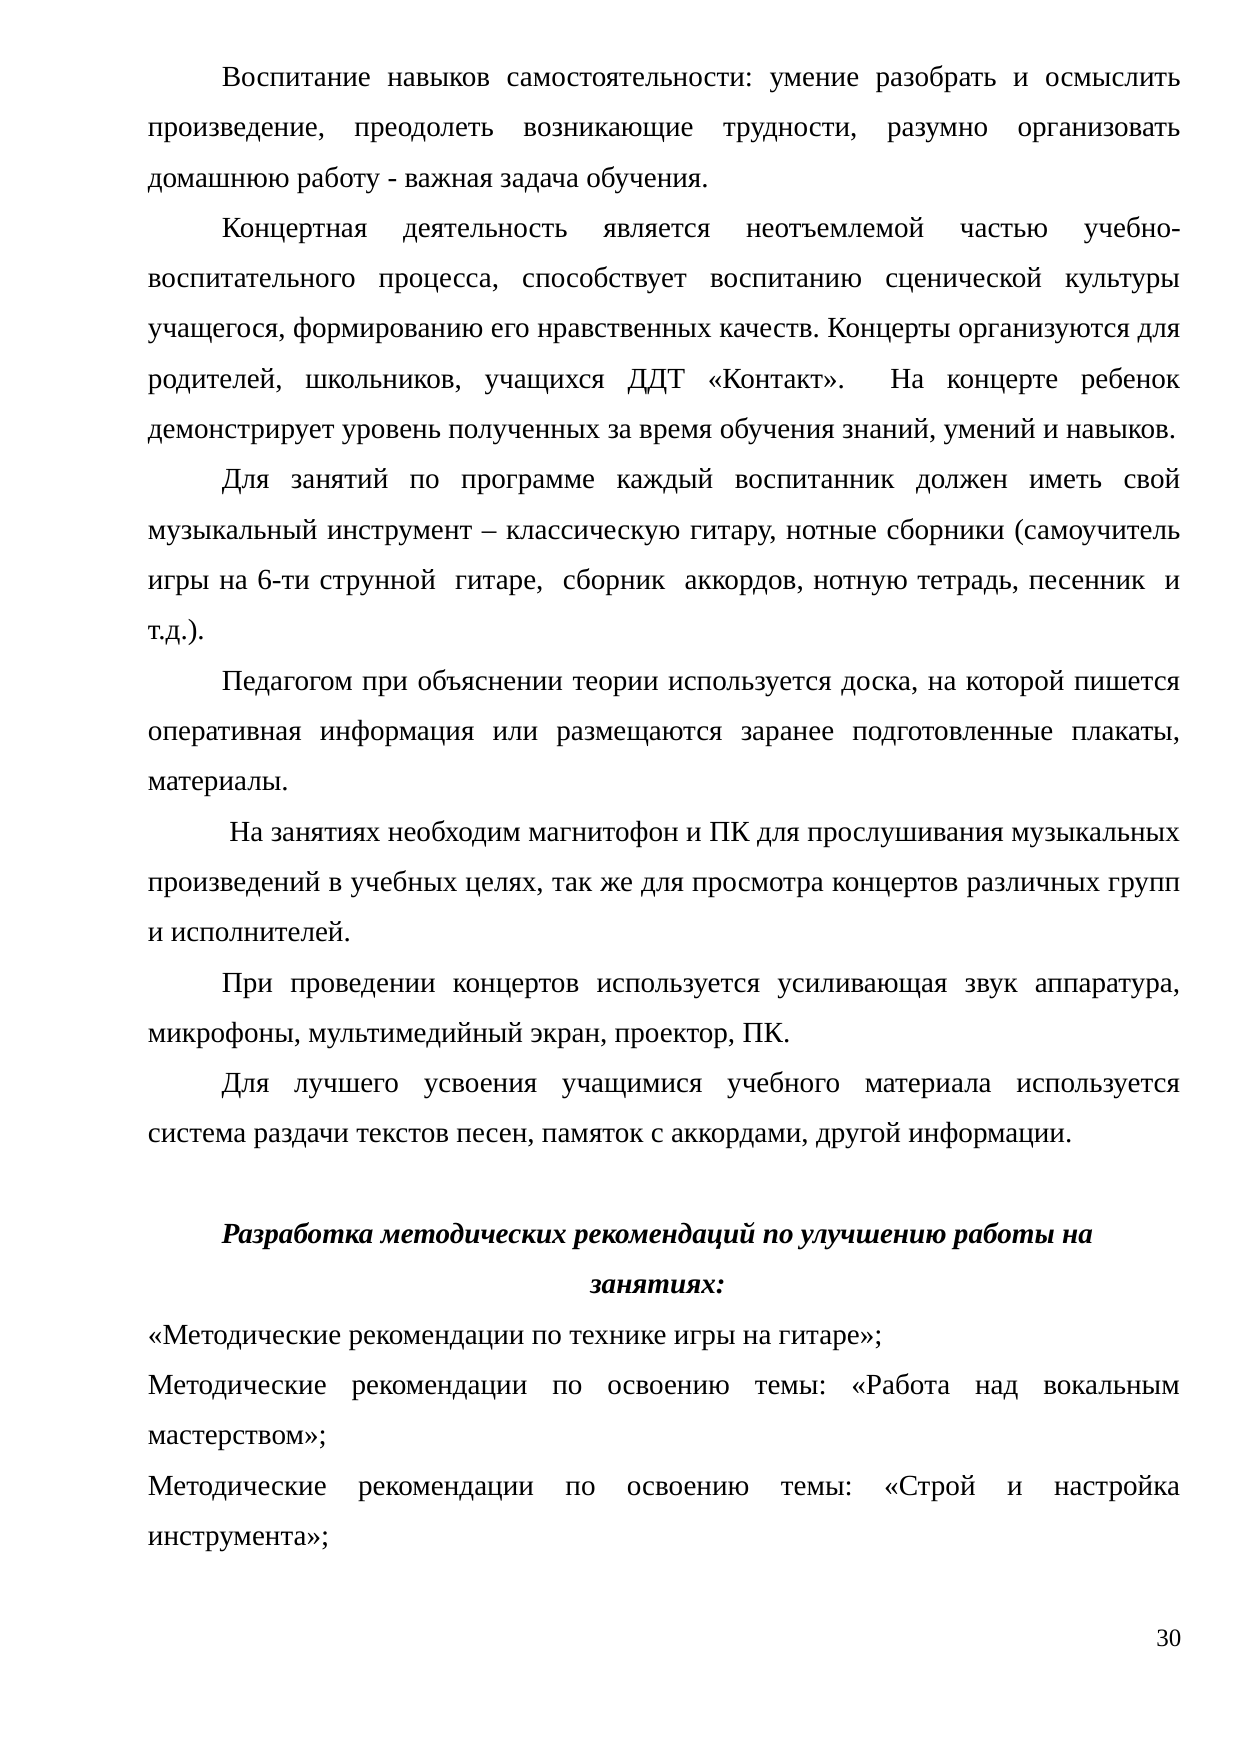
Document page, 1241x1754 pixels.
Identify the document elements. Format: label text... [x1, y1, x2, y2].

text При проведении концертов используется усиливающая звук аппаратура, микрофоны, мультимедийный экран, проектор, ПК. [148, 965, 1181, 1048]
text Концертная деятельность является неотъемлемой частью учебно-воспитательного процесса, способствует воспитанию сценической культуры учащегося, формированию его нравственных качеств. Концерты организуются для родителей, школьников, учащихся ДДТ «Контакт». На концерте ребенок демонстрирует уровень полученных за время обучения знаний, умений и навыков. [148, 210, 1181, 445]
text Методические рекомендации по освоению темы: «Работа над вокальным мастерством»; [148, 1367, 1181, 1451]
text Разработка методических рекомендаций по улучшению работы на занятиях: [148, 1216, 1181, 1300]
text Методические рекомендации по освоению темы: «Строй и настройка инструмента»; [148, 1468, 1181, 1552]
text Воспитание навыков самостоятельности: умение разобрать и осмыслить произведение, преодолеть возникающие трудности, разумно организовать домашнюю работу - важная задача обучения. [148, 59, 1181, 193]
text «Методические рекомендации по технике игры на гитаре»; [148, 1317, 1181, 1350]
text На занятиях необходим магнитофон и ПК для прослушивания музыкальных произведений в учебных целях, так же для просмотра концертов различных групп и исполнителей. [148, 814, 1181, 948]
text Для занятий по программе каждый воспитанник должен иметь свой музыкальный инструмент – классическую гитару, нотные сборники (самоучитель игры на 6-ти струнной гитаре, сборник аккордов, нотную тетрадь, песенник и т.д.). [148, 462, 1181, 646]
text Педагогом при объяснении теории используется доска, на которой пишется оперативная информация или размещаются заранее подготовленные плакаты, материалы. [148, 663, 1181, 797]
text Для лучшего усвоения учащимися учебного материала используется система раздачи текстов песен, памяток с аккордами, другой информации. [148, 1065, 1181, 1149]
